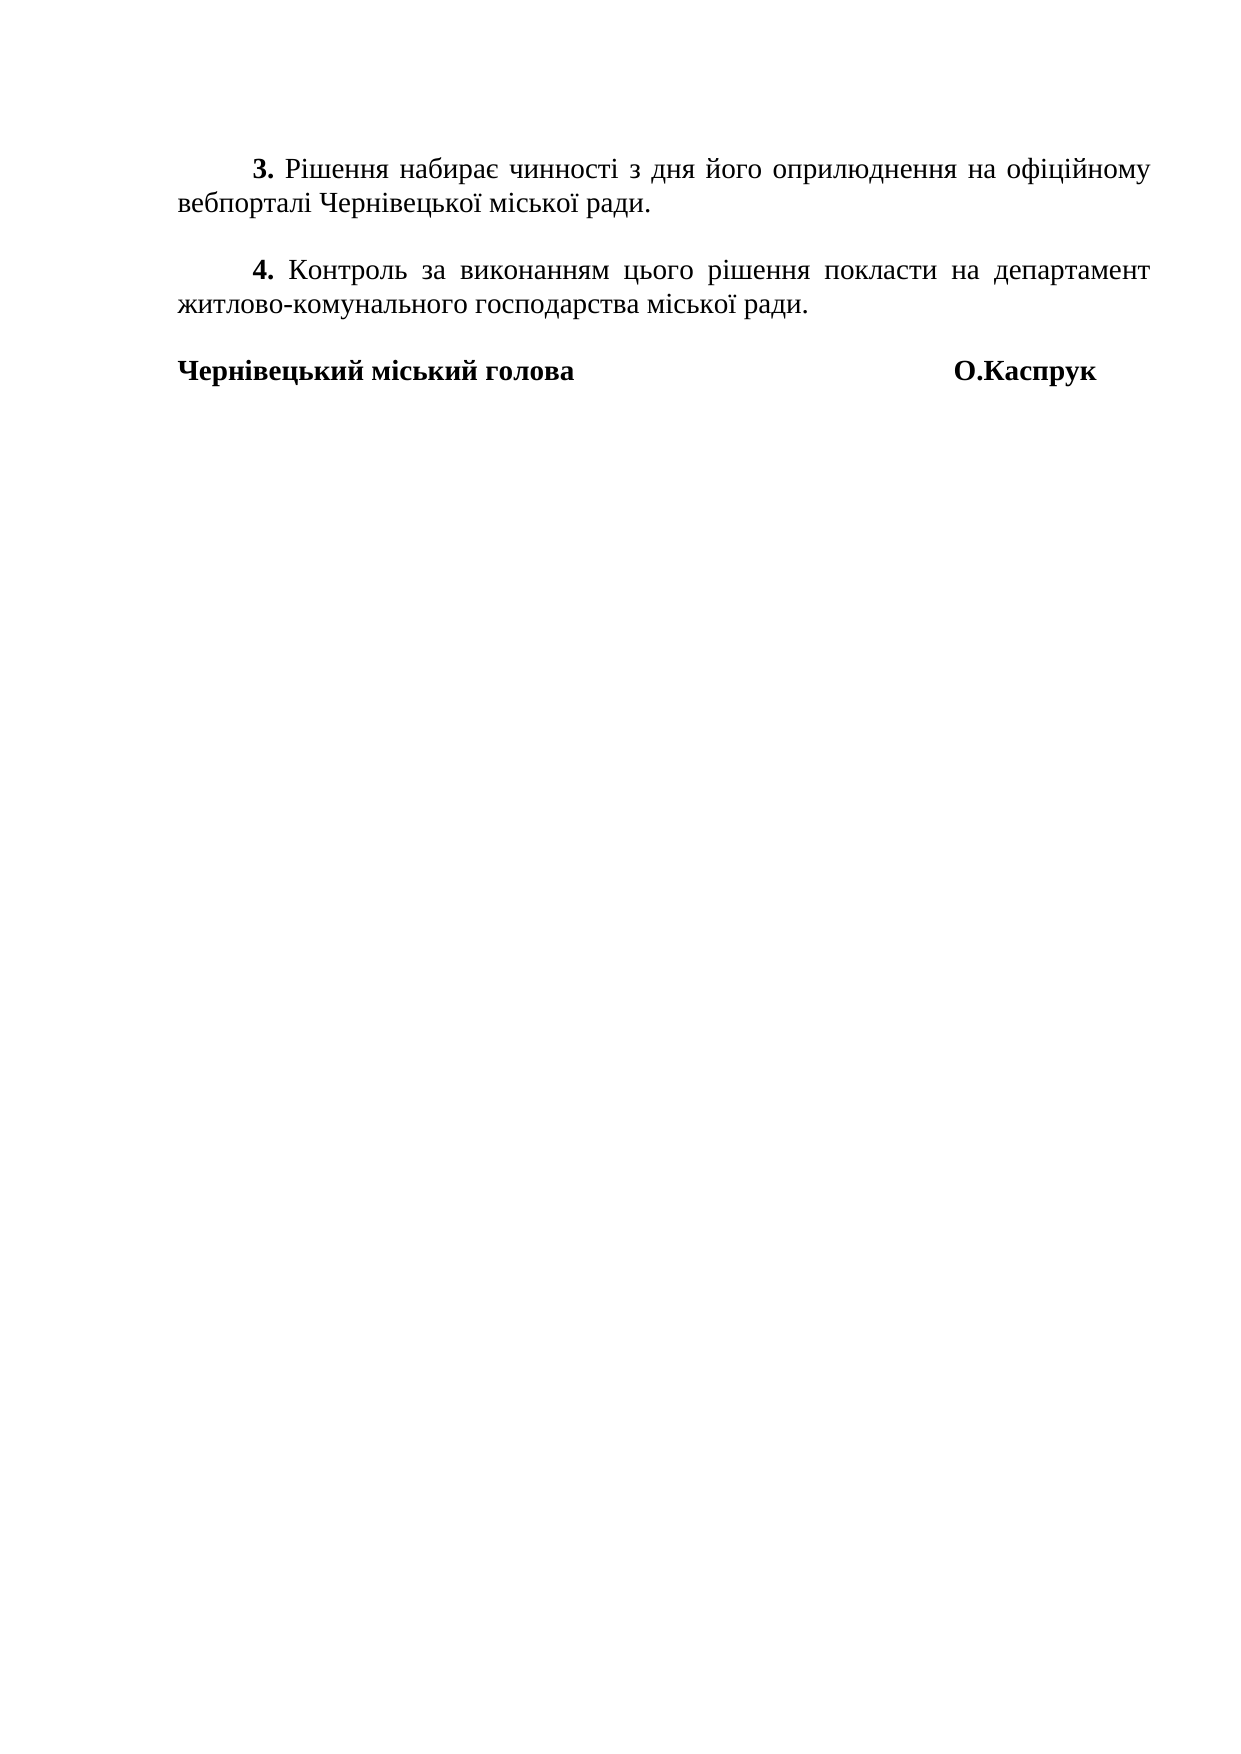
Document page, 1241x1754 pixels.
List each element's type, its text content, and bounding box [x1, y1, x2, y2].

subtitle Чернівецький міський голова О.Каспрук [177, 353, 1152, 386]
text 3. Рішення набирає чинності з дня його оприлюднення на офіційному вебпорталі Чернівецької міської ради. [177, 152, 1152, 219]
text 4. Контроль за виконанням цього рішення покласти на департамент житлово-комунального господарства міської ради. [177, 252, 1152, 319]
